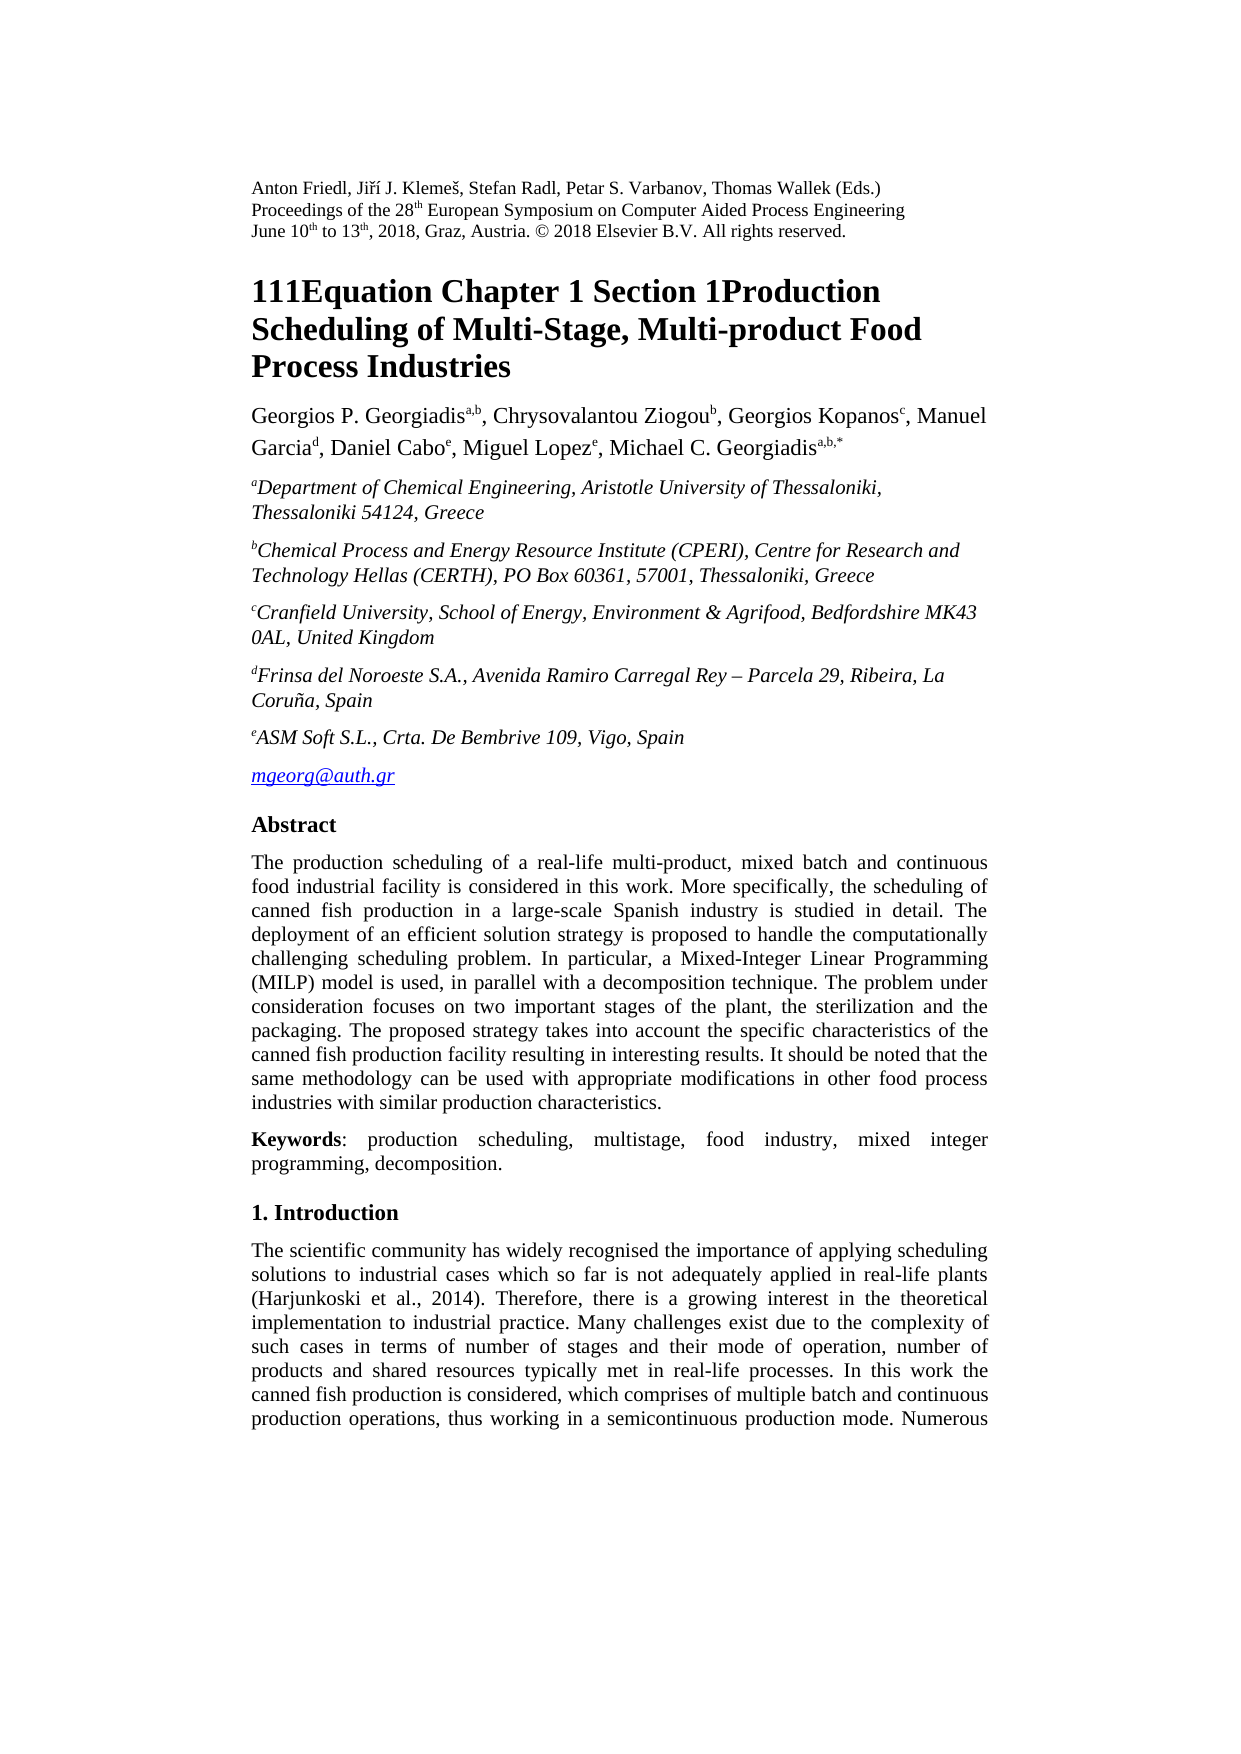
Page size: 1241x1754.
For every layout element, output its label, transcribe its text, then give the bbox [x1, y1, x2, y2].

text aDepartment of Chemical Engineering, Aristotle University of Thessaloniki, Thessaloniki 54124, Greece [251, 475, 989, 525]
text Georgios P. Georgiadisa,b, Chrysovalantou Ziogoub, Georgios Kopanosc, Manuel Garciad, Daniel Caboe, Miguel Lopeze, Michael C. Georgiadisa,b,* [251, 398, 989, 462]
text bChemical Process and Energy Resource Institute (CPERI), Centre for Research and Technology Hellas (CERTH), PO Box 60361, 57001, Thessaloniki, Greece [251, 537, 989, 587]
text cCranfield University, School of Energy, Environment & Agrifood, Bedfordshire MK43 0AL, United Kingdom [251, 600, 989, 650]
text dFrinsa del Noroeste S.A., Avenida Ramiro Carregal Rey – Parcela 29, Ribeira, La Coruña, Spain [251, 662, 989, 712]
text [251, 1237, 989, 1430]
text Keywords: production scheduling, multistage, food industry, mixed integer programming, decomposition. [251, 1127, 989, 1175]
text Introduction [251, 1200, 989, 1225]
text eASM Soft S.L., Crta. De Bembrive 109, Vigo, Spain [251, 725, 989, 750]
text mgeorg@auth.gr [251, 762, 989, 787]
text The production scheduling of a real-life multi-product, mixed batch and continuous food industrial facility is considered in this work. More specifically, the scheduling of canned fish production in a large-scale Spanish industry is studied in detail. The deployment of an efficient solution strategy is proposed to handle the computationally challenging scheduling problem. In particular, a Mixed-Integer Linear Programming (MILP) model is used, in parallel with a decomposition technique. The problem under consideration focuses on two important stages of the plant, the sterilization and the packaging. The proposed strategy takes into account the specific characteristics of the canned fish production facility resulting in interesting results. It should be noted that the same methodology can be used with appropriate modifications in other food process industries with similar production characteristics. [251, 850, 989, 1114]
text Abstract [251, 812, 989, 837]
title Production Scheduling of Multi-Stage, Multi-product Food Process Industries [251, 273, 989, 385]
